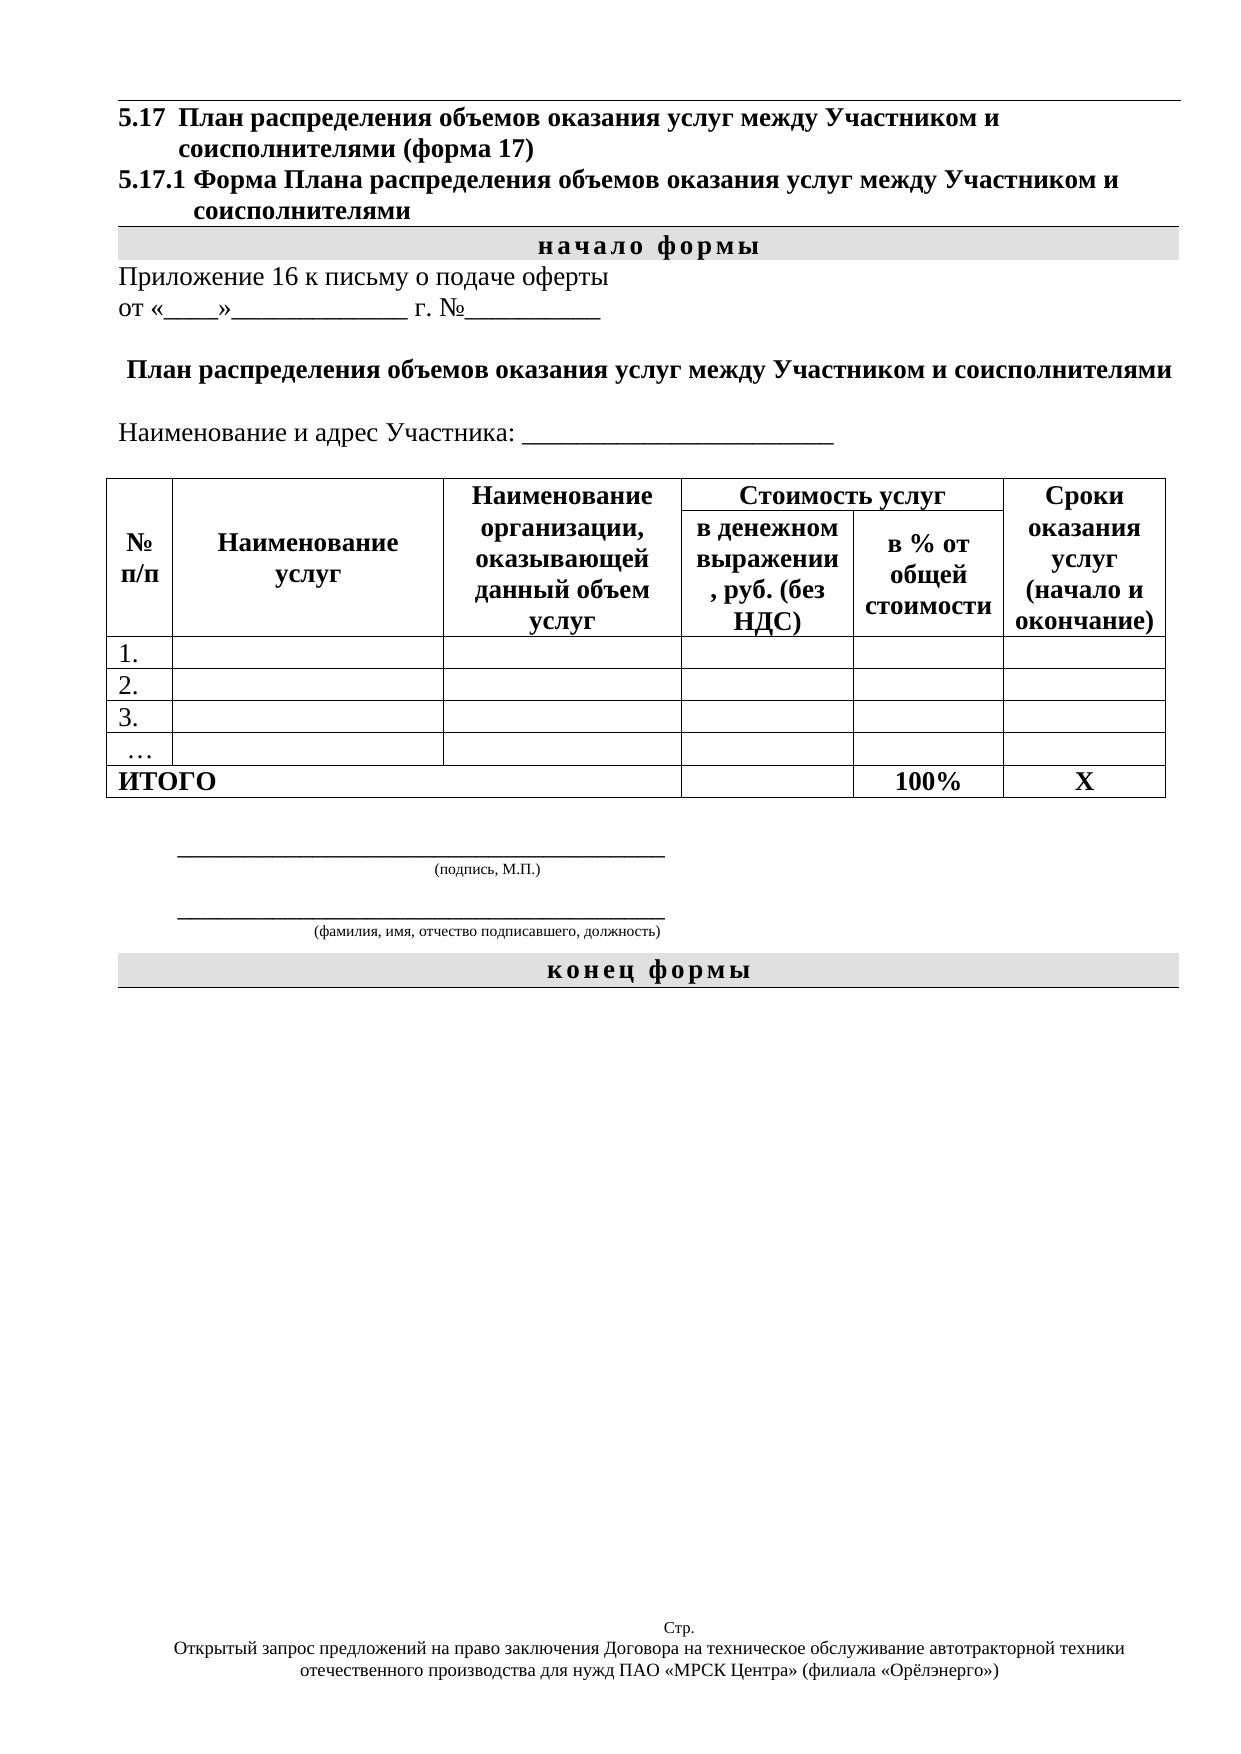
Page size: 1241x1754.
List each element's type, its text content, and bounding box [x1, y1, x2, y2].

table_cell [1004, 701, 1165, 732]
table_cell [1004, 637, 1165, 668]
table_cell [444, 669, 681, 700]
text План распределения объемов оказания услуг между Участником и соисполнителями [118, 353, 1181, 384]
table_cell [1004, 669, 1165, 700]
table_cell [1004, 733, 1165, 764]
text (подпись, М.П.) [118, 860, 797, 891]
text ____________________________________ [118, 891, 1181, 922]
text конец формы [118, 953, 1179, 987]
table_cell [854, 637, 1003, 668]
table_cell [682, 766, 853, 797]
table_cell [682, 701, 853, 732]
table_cell [107, 701, 172, 732]
table_header Наименование услуг [173, 479, 443, 636]
table_cell Х [1004, 766, 1165, 797]
text начало формы [118, 227, 1179, 260]
subtitle Форма Плана распределения объемов оказания услуг между Участником и соисполнителями [118, 163, 1181, 226]
table_cell 100% [854, 766, 1003, 797]
table_cell [444, 733, 681, 764]
table_header Стоимость услуг [682, 479, 1003, 510]
text Приложение 16 к письму о подаче оферты от «____»_____________ г. №__________ [118, 260, 1181, 322]
table_cell [444, 701, 681, 732]
table_cell [173, 733, 443, 764]
subtitle План распределения объемов оказания услуг между Участником и соисполнителями (форма 17) [118, 101, 1181, 163]
table_cell в % от общей стоимости [854, 511, 1003, 636]
table_cell ИТОГО [107, 766, 681, 797]
table_cell [173, 637, 443, 668]
table_cell [173, 701, 443, 732]
table_cell [173, 669, 443, 700]
text (фамилия, имя, отчество подписавшего, должность) [118, 922, 797, 953]
table_cell [682, 637, 853, 668]
table_header Сроки оказания услуг (начало и окончание) [1004, 479, 1165, 636]
table_cell … [107, 733, 172, 764]
table_header № п/п [107, 479, 172, 636]
table_cell [854, 733, 1003, 764]
table_cell [682, 733, 853, 764]
text Наименование и адрес Участника: _______________________ [118, 416, 1181, 447]
table_cell в денежном выражении, руб. (без НДС) [682, 511, 853, 636]
table_cell [854, 669, 1003, 700]
table_cell [854, 701, 1003, 732]
table_header Наименование организации, оказывающей данный объем услуг [444, 479, 681, 636]
text ____________________________________ [118, 829, 1181, 860]
table_cell [107, 637, 172, 668]
table_cell [682, 669, 853, 700]
table_cell [107, 669, 172, 700]
table_cell [444, 637, 681, 668]
